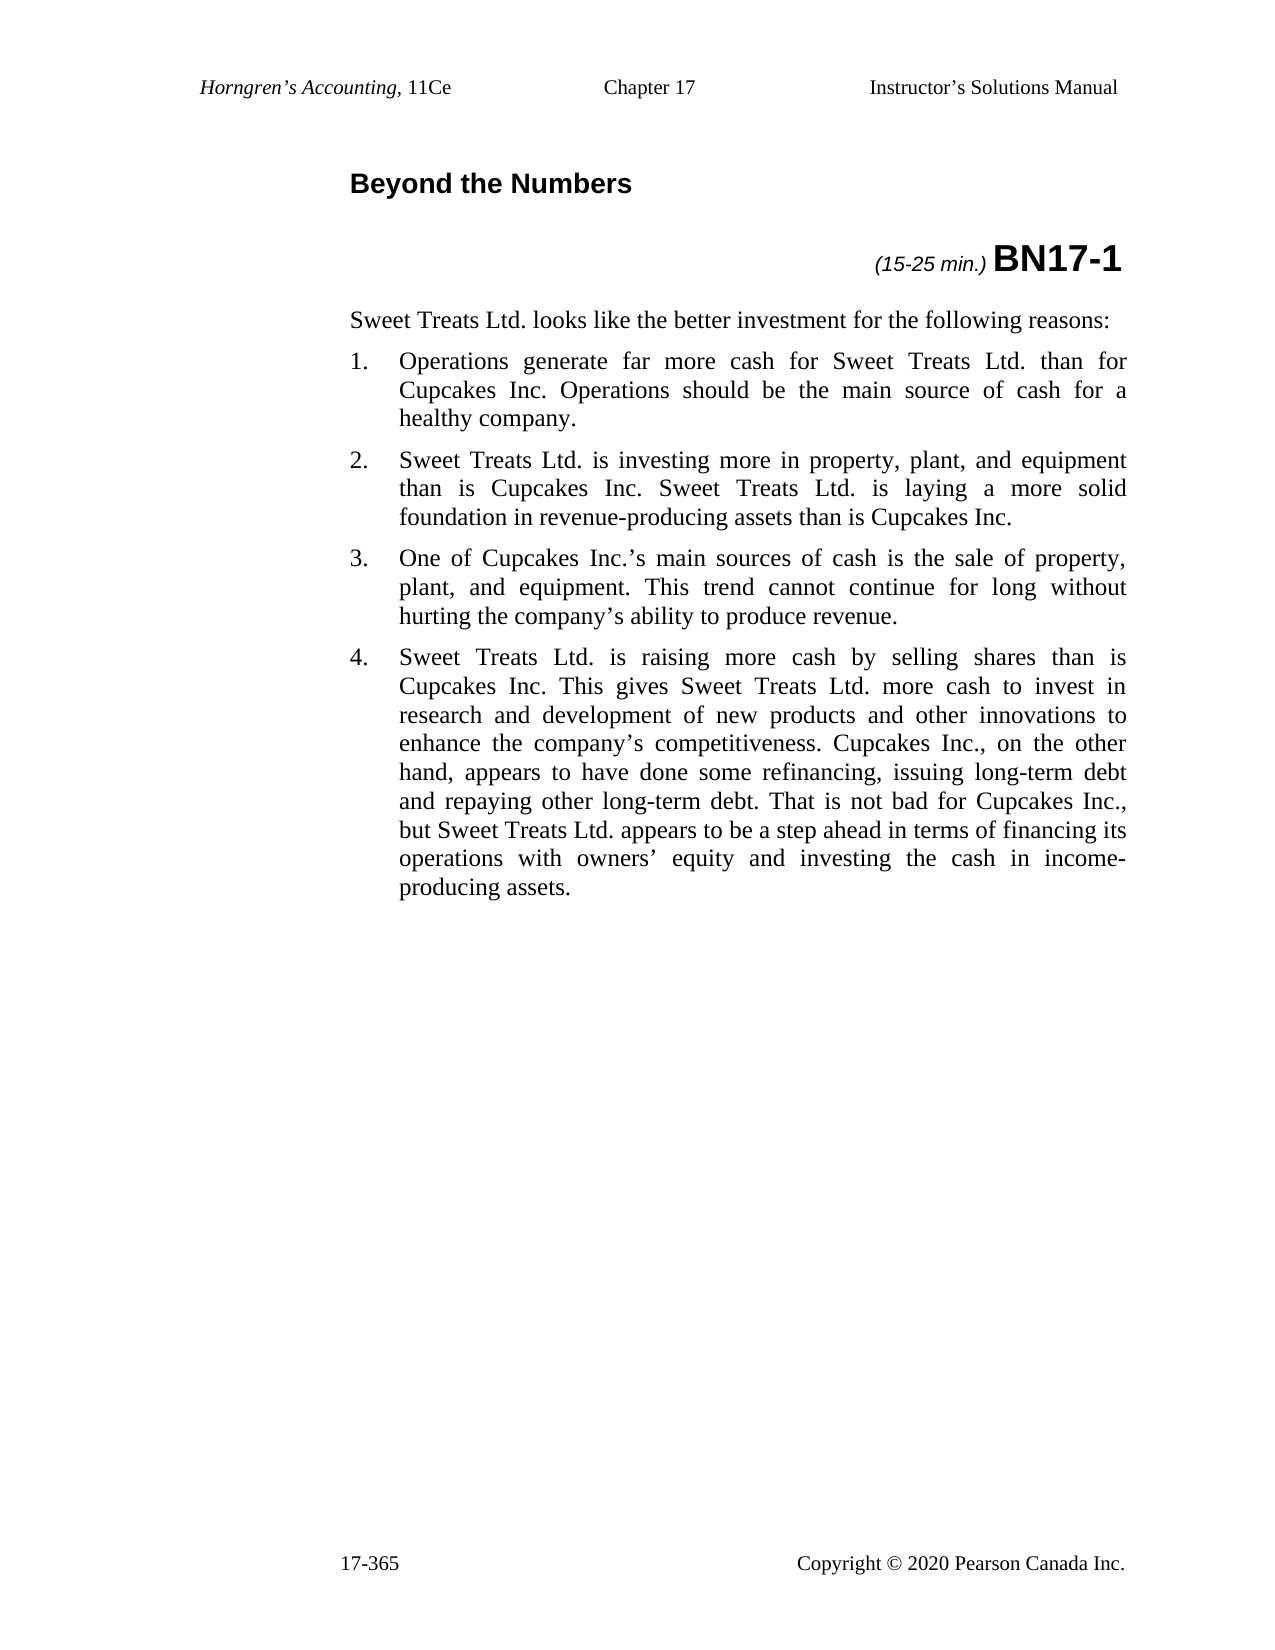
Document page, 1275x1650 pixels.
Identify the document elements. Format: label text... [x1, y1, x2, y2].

text 1. Operations generate far more cash for Sweet Treats Ltd. than for Cupcakes Inc. Operations should be the main source of cash for a healthy company. [349, 346, 1127, 432]
text 2. Sweet Treats Ltd. is investing more in property, plant, and equipment than is Cupcakes Inc. Sweet Treats Ltd. is laying a more solid foundation in revenue-producing assets than is Cupcakes Inc. [349, 445, 1127, 531]
text (15-25 min.) BN17-1 [188, 237, 1176, 280]
text 3. One of Cupcakes Inc.’s main sources of cash is the sale of property, plant, and equipment. This trend cannot continue for long without hurting the company’s ability to produce revenue. [349, 543, 1127, 630]
text Sweet Treats Ltd. looks like the better investment for the following reasons: [349, 305, 1127, 333]
text 4. Sweet Treats Ltd. is raising more cash by selling shares than is Cupcakes Inc. This gives Sweet Treats Ltd. more cash to invest in research and development of new products and other innovations to enhance the company’s competitiveness. Cupcakes Inc., on the other hand, appears to have done some refinancing, issuing long-term debt and repaying other long-term debt. That is not bad for Cupcakes Inc., but Sweet Treats Ltd. appears to be a step ahead in terms of financing its operations with owners’ equity and investing the cash in income-producing assets. [349, 642, 1127, 901]
text Beyond the Numbers [349, 167, 1127, 199]
